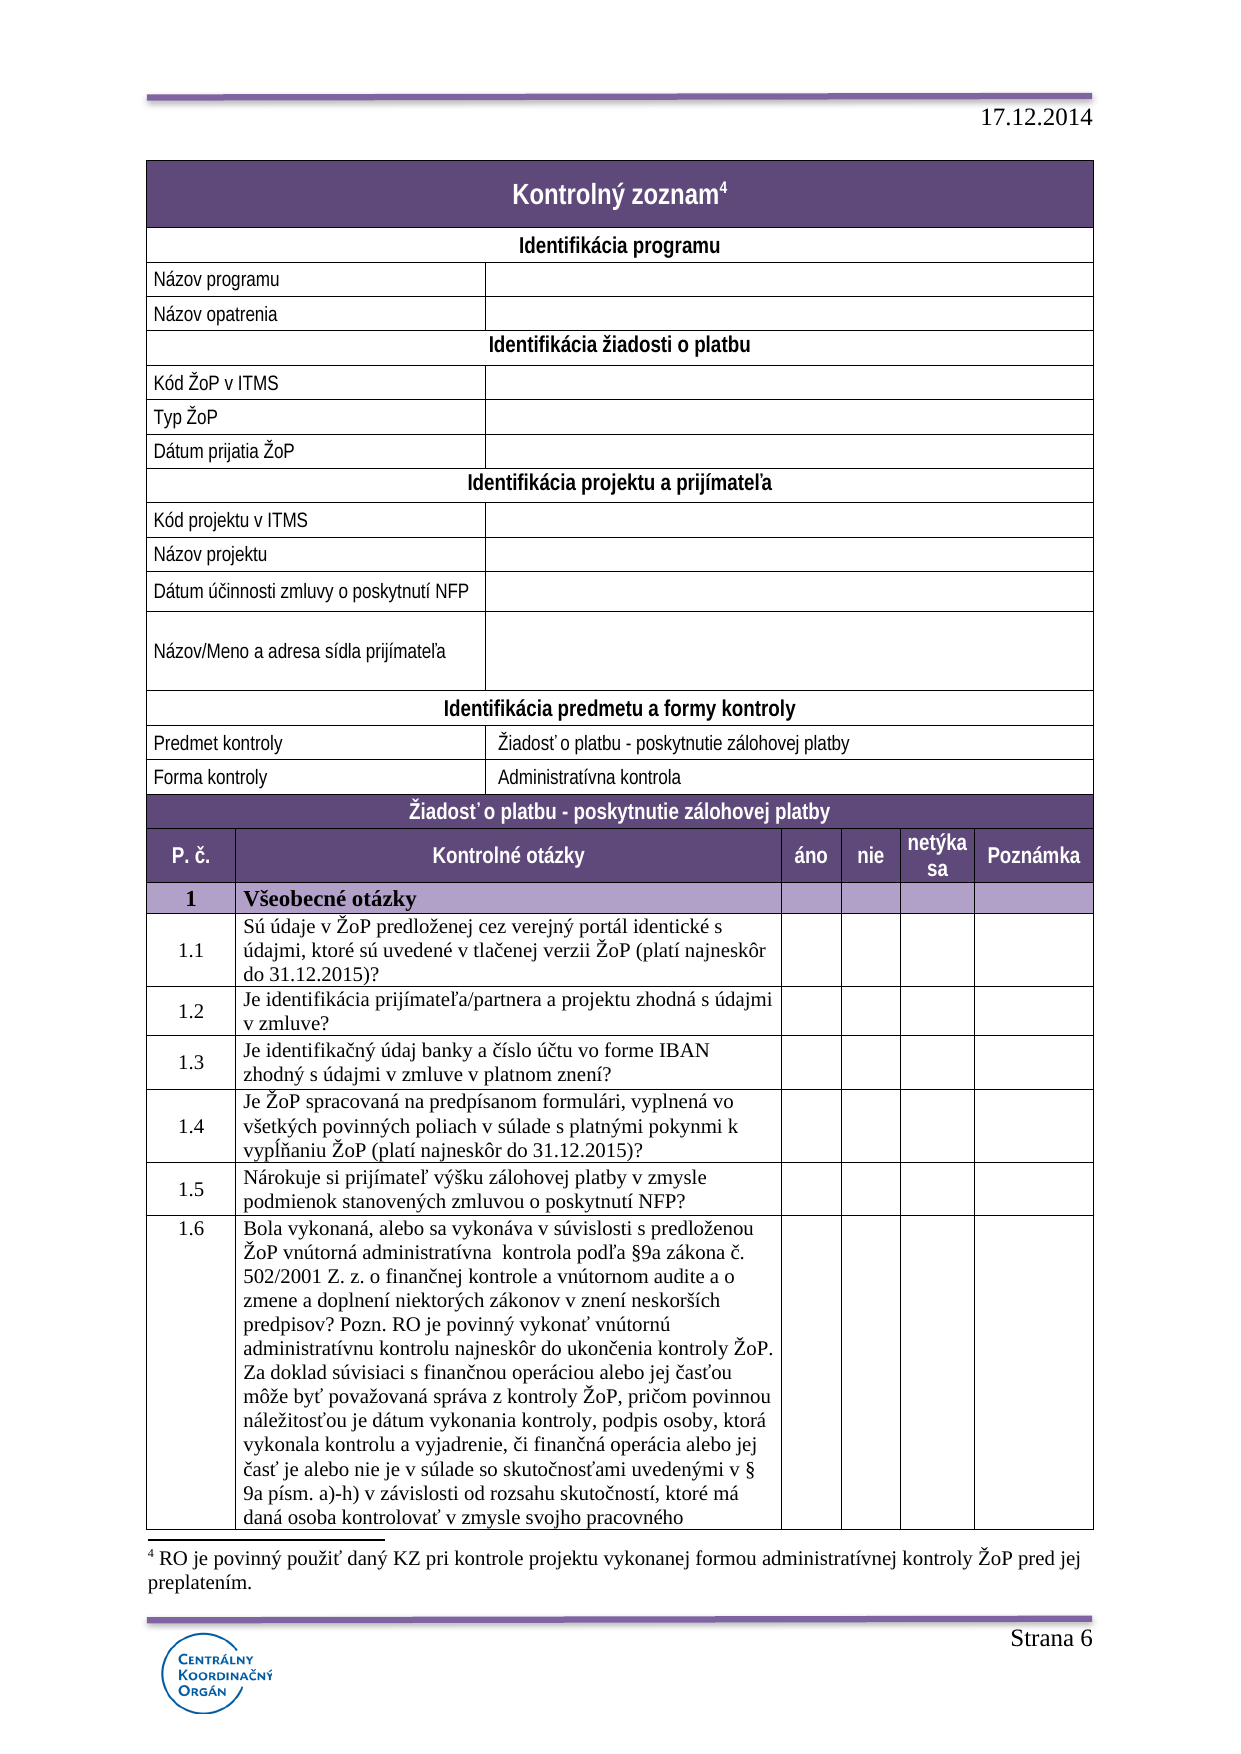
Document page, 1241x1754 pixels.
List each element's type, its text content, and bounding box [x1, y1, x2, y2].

table_cell Všeobecné otázky [236, 883, 781, 913]
table_cell Názov programu [147, 263, 485, 296]
table_cell [782, 987, 841, 1035]
table_cell 1.1 [147, 914, 235, 986]
table_cell [901, 1163, 974, 1215]
table_cell [486, 572, 1093, 611]
table_cell Kontrolné otázky [236, 829, 781, 882]
table_cell [842, 1090, 900, 1162]
table_cell 1.5 [147, 1163, 235, 1215]
table_cell [842, 883, 900, 913]
table_cell Je identifikačný údaj banky a číslo účtu vo forme IBAN zhodný s údajmi v zmluve v platnom znení? [236, 1036, 781, 1088]
table_cell [486, 503, 1093, 537]
table_cell [486, 435, 1093, 468]
table_cell Kód projektu v ITMS [147, 503, 485, 537]
table_cell 1.6 [147, 1216, 235, 1529]
table_cell [901, 1216, 974, 1529]
table_cell Je identifikácia prijímateľa/partnera a projektu zhodná s údajmi v zmluve? [236, 987, 781, 1035]
table_cell 1.4 [147, 1090, 235, 1162]
table_cell [782, 914, 841, 986]
table_cell [901, 1036, 974, 1088]
table_cell Administratívna kontrola [486, 760, 1093, 793]
table_cell [782, 1216, 841, 1529]
table_cell 1 [147, 883, 235, 913]
table_cell Identifikácia projektu a prijímateľa [147, 469, 1093, 502]
table_cell [975, 1216, 1093, 1529]
table_cell Identifikácia programu [147, 228, 1093, 262]
table_cell [975, 1090, 1093, 1162]
table_cell [486, 400, 1093, 433]
table_header Kontrolný zoznam [147, 161, 1093, 227]
table_cell [901, 987, 974, 1035]
table_cell 1.3 [147, 1036, 235, 1088]
table_cell [842, 1163, 900, 1215]
table_cell [782, 1163, 841, 1215]
table_cell nie [842, 829, 900, 882]
table_cell Dátum prijatia ŽoP [147, 435, 485, 468]
table_cell [975, 1036, 1093, 1088]
table_cell áno [782, 829, 841, 882]
table_cell netýka sa [901, 829, 974, 882]
table_cell Dátum účinnosti zmluvy o poskytnutí NFP [147, 572, 485, 611]
table_cell Poznámka [975, 829, 1093, 882]
table_cell [782, 1036, 841, 1088]
table_cell P. č. [147, 829, 235, 882]
table_cell [486, 538, 1093, 571]
table_cell Identifikácia žiadosti o platbu [147, 331, 1093, 365]
table_cell Žiadosť o platbu - poskytnutie zálohovej platby [147, 795, 1093, 828]
table_cell [782, 1090, 841, 1162]
table_cell Žiadosť o platbu - poskytnutie zálohovej platby [486, 726, 1093, 759]
table_cell [901, 914, 974, 986]
table_cell [975, 987, 1093, 1035]
table_cell Predmet kontroly [147, 726, 485, 759]
table_cell [975, 1163, 1093, 1215]
table_cell [486, 263, 1093, 296]
table_cell [975, 914, 1093, 986]
table_cell [842, 987, 900, 1035]
table_cell Názov/Meno a adresa sídla prijímateľa [147, 612, 485, 690]
table_cell [486, 297, 1093, 330]
table_cell Forma kontroly [147, 760, 485, 793]
table_cell [782, 883, 841, 913]
table_cell Názov opatrenia [147, 297, 485, 330]
table_cell [842, 914, 900, 986]
table_cell [486, 366, 1093, 399]
table_cell [901, 883, 974, 913]
picture [159, 1631, 272, 1713]
table_cell [842, 1036, 900, 1088]
table_cell Typ ŽoP [147, 400, 485, 433]
table_cell 1.2 [147, 987, 235, 1035]
table_cell Je ŽoP spracovaná na predpísanom formulári, vyplnená vo všetkých povinných poliach v súlade s platnými pokynmi k vypĺňaniu ŽoP (platí najneskôr do 31.12.2015)? [236, 1090, 781, 1162]
table_cell [486, 612, 1093, 690]
table_cell Nárokuje si prijímateľ výšku zálohovej platby v zmysle podmienok stanovených zmluvou o poskytnutí NFP? [236, 1163, 781, 1215]
table_cell Identifikácia predmetu a formy kontroly [147, 691, 1093, 725]
table_cell [842, 1216, 900, 1529]
table_cell Kód ŽoP v ITMS [147, 366, 485, 399]
table_cell [975, 883, 1093, 913]
table_cell Názov projektu [147, 538, 485, 571]
table_cell [901, 1090, 974, 1162]
table_cell Sú údaje v ŽoP predloženej cez verejný portál identické s údajmi, ktoré sú uvedené v tlačenej verzii ŽoP (platí najneskôr do 31.12.2015)? [236, 914, 781, 986]
